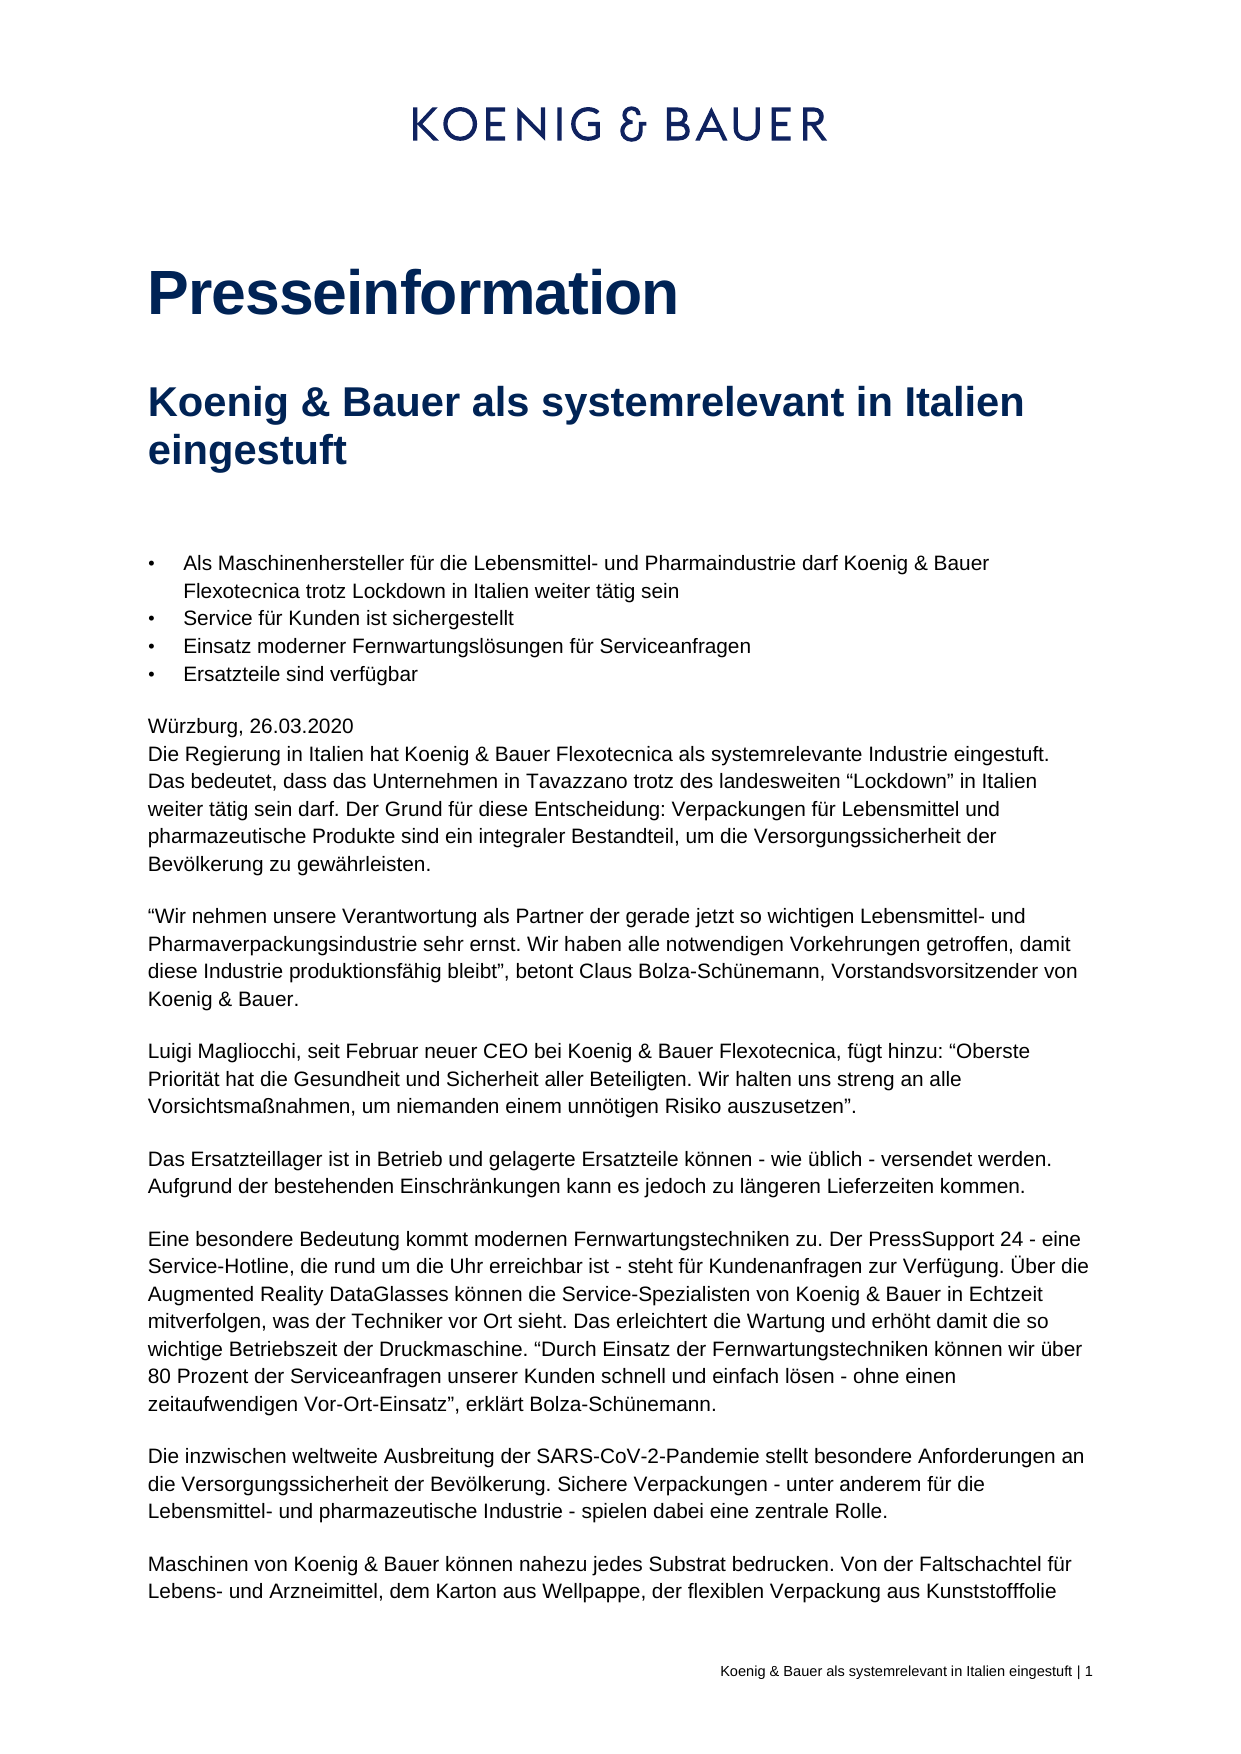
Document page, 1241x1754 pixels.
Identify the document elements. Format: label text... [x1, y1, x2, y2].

text “Wir nehmen unsere Verantwortung als Partner der gerade jetzt so wichtigen Lebensmittel- und Pharmaverpackungsindustrie sehr ernst. Wir haben alle notwendigen Vorkehrungen getroffen, damit diese Industrie produktionsfähig bleibt”, betont Claus Bolza-Schünemann, Vorstandsvorsitzender von Koenig & Bauer. [148, 904, 1092, 1011]
text Als Maschinenhersteller für die Lebensmittel- und Pharmaindustrie darf Koenig & Bauer Flexotecnica trotz Lockdown in Italien weiter tätig sein [148, 551, 1092, 602]
text Service für Kunden ist sichergestellt [148, 606, 1092, 630]
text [148, 1552, 1092, 1603]
text Das Ersatzteillager ist in Betrieb und gelagerte Ersatzteile können - wie üblich - versendet werden. Aufgrund der bestehenden Einschränkungen kann es jedoch zu längeren Lieferzeiten kommen. [148, 1147, 1092, 1198]
text Luigi Magliocchi, seit Februar neuer CEO bei Koenig & Bauer Flexotecnica, fügt hinzu: “Oberste Priorität hat die Gesundheit und Sicherheit aller Beteiligten. Wir halten uns streng an alle Vorsichtsmaßnahmen, um niemanden einem unnötigen Risiko auszusetzen”. [148, 1039, 1092, 1118]
text Die inzwischen weltweite Ausbreitung der SARS-CoV-2-Pandemie stellt besondere Anforderungen an die Versorgungssicherheit der Bevölkerung. Sichere Verpackungen - unter anderem für die Lebensmittel- und pharmazeutische Industrie - spielen dabei eine zentrale Rolle. [148, 1444, 1092, 1523]
text Ersatzteile sind verfügbar [148, 661, 1092, 686]
text Einsatz moderner Fernwartungslösungen für Serviceanfragen [148, 634, 1092, 658]
text Würzburg, 26.03.2020 Die Regierung in Italien hat Koenig & Bauer Flexotecnica als systemrelevante Industrie eingestuft. Das bedeutet, dass das Unternehmen in Tavazzano trotz des landesweiten “Lockdown” in Italien weiter tätig sein darf. Der Grund für diese Entscheidung: Verpackungen für Lebensmittel und pharmazeutische Produkte sind ein integraler Bestandteil, um die Versorgungssicherheit der Bevölkerung zu gewährleisten. [148, 714, 1092, 876]
text Eine besondere Bedeutung kommt modernen Fernwartungstechniken zu. Der PressSupport 24 - eine Service-Hotline, die rund um die Uhr erreichbar ist - steht für Kundenanfragen zur Verfügung. Über die Augmented Reality DataGlasses können die Service-Spezialisten von Koenig & Bauer in Echtzeit mitverfolgen, was der Techniker vor Ort sieht. Das erleichtert die Wartung und erhöht damit die so wichtige Betriebszeit der Druckmaschine. “Durch Einsatz der Fernwartungstechniken können wir über 80 Prozent der Serviceanfragen unserer Kunden schnell und einfach lösen - ohne einen zeitaufwendigen Vor-Ort-Einsatz”, erklärt Bolza-Schünemann. [148, 1227, 1092, 1416]
subtitle Koenig & Bauer als systemrelevant in Italien eingestuft [148, 377, 1092, 473]
title Presseinformation [148, 256, 1092, 327]
